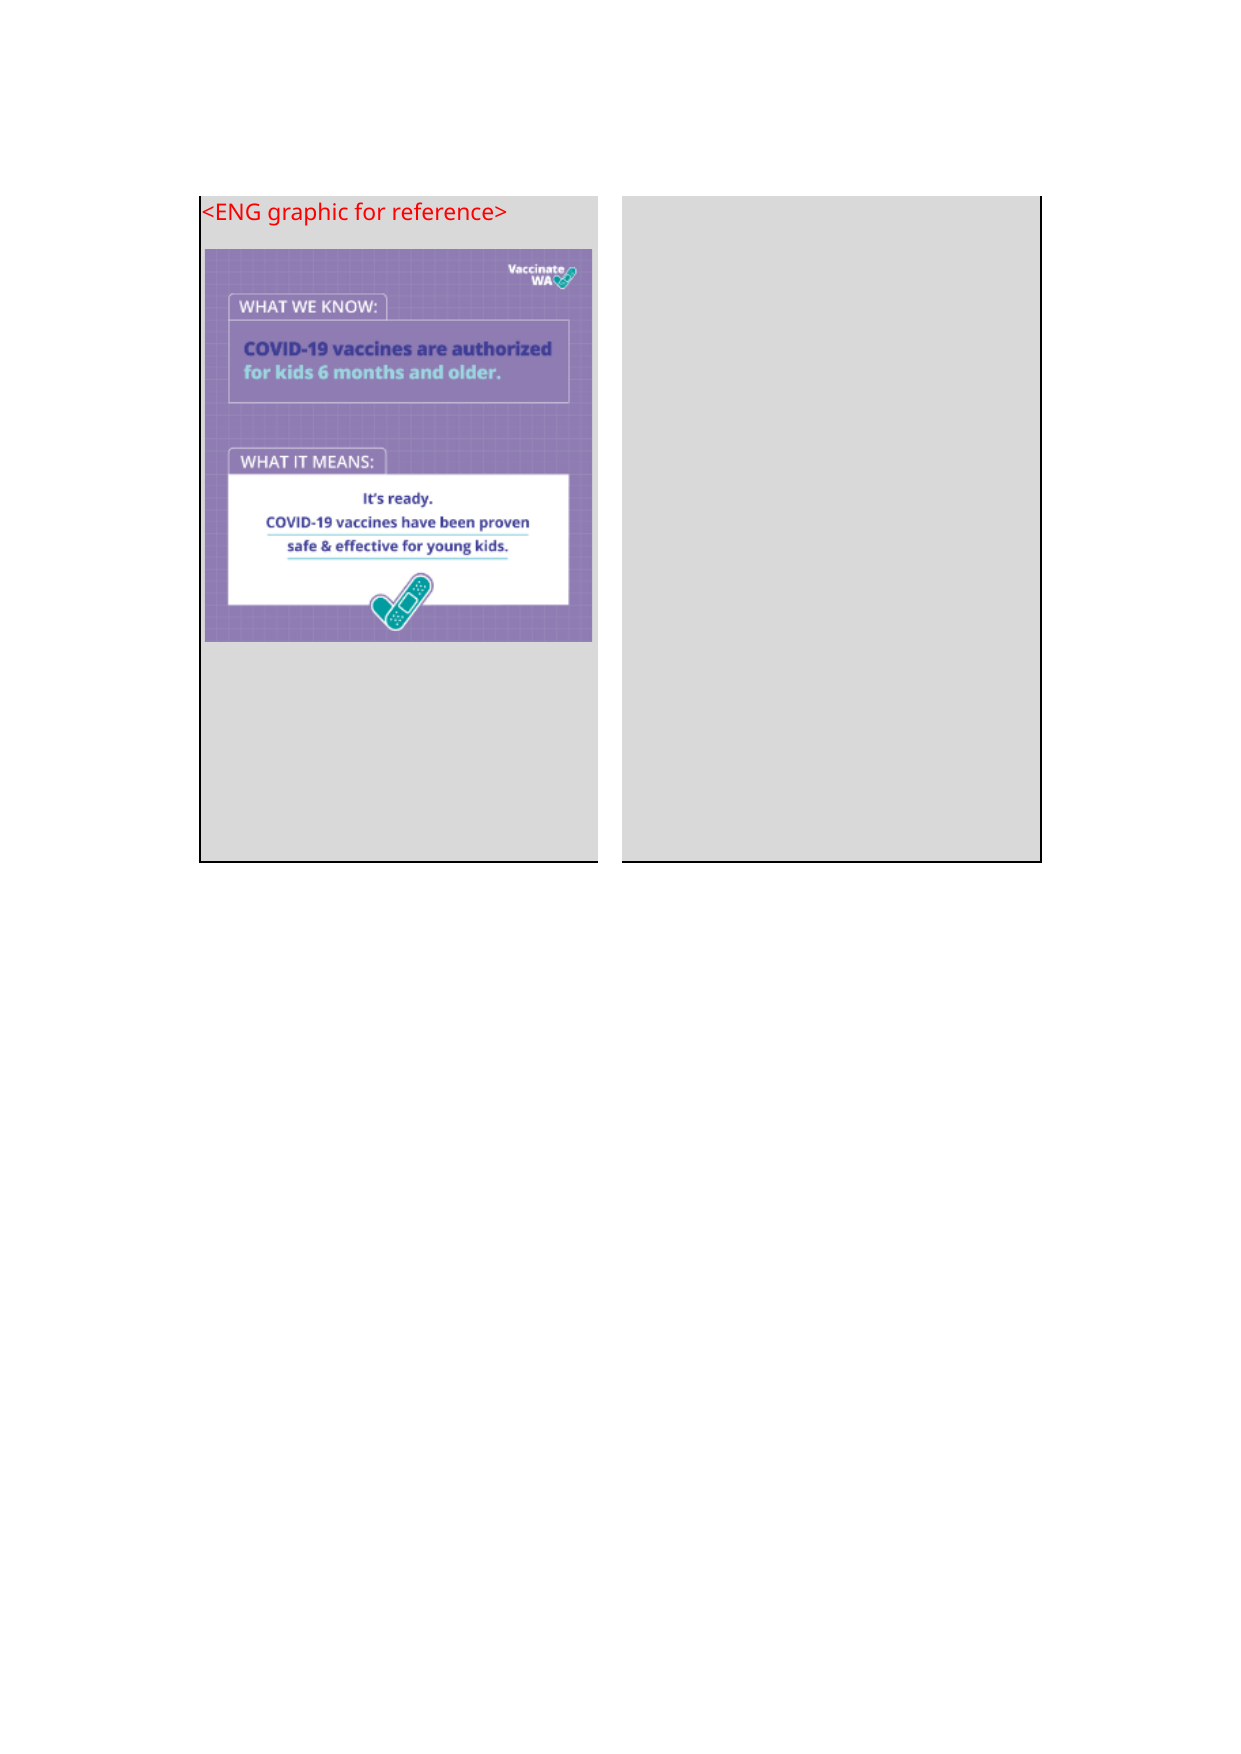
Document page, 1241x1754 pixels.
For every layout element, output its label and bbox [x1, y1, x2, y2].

table_cell [609, 162, 1052, 896]
table_cell [188, 162, 609, 896]
picture [204, 249, 593, 642]
